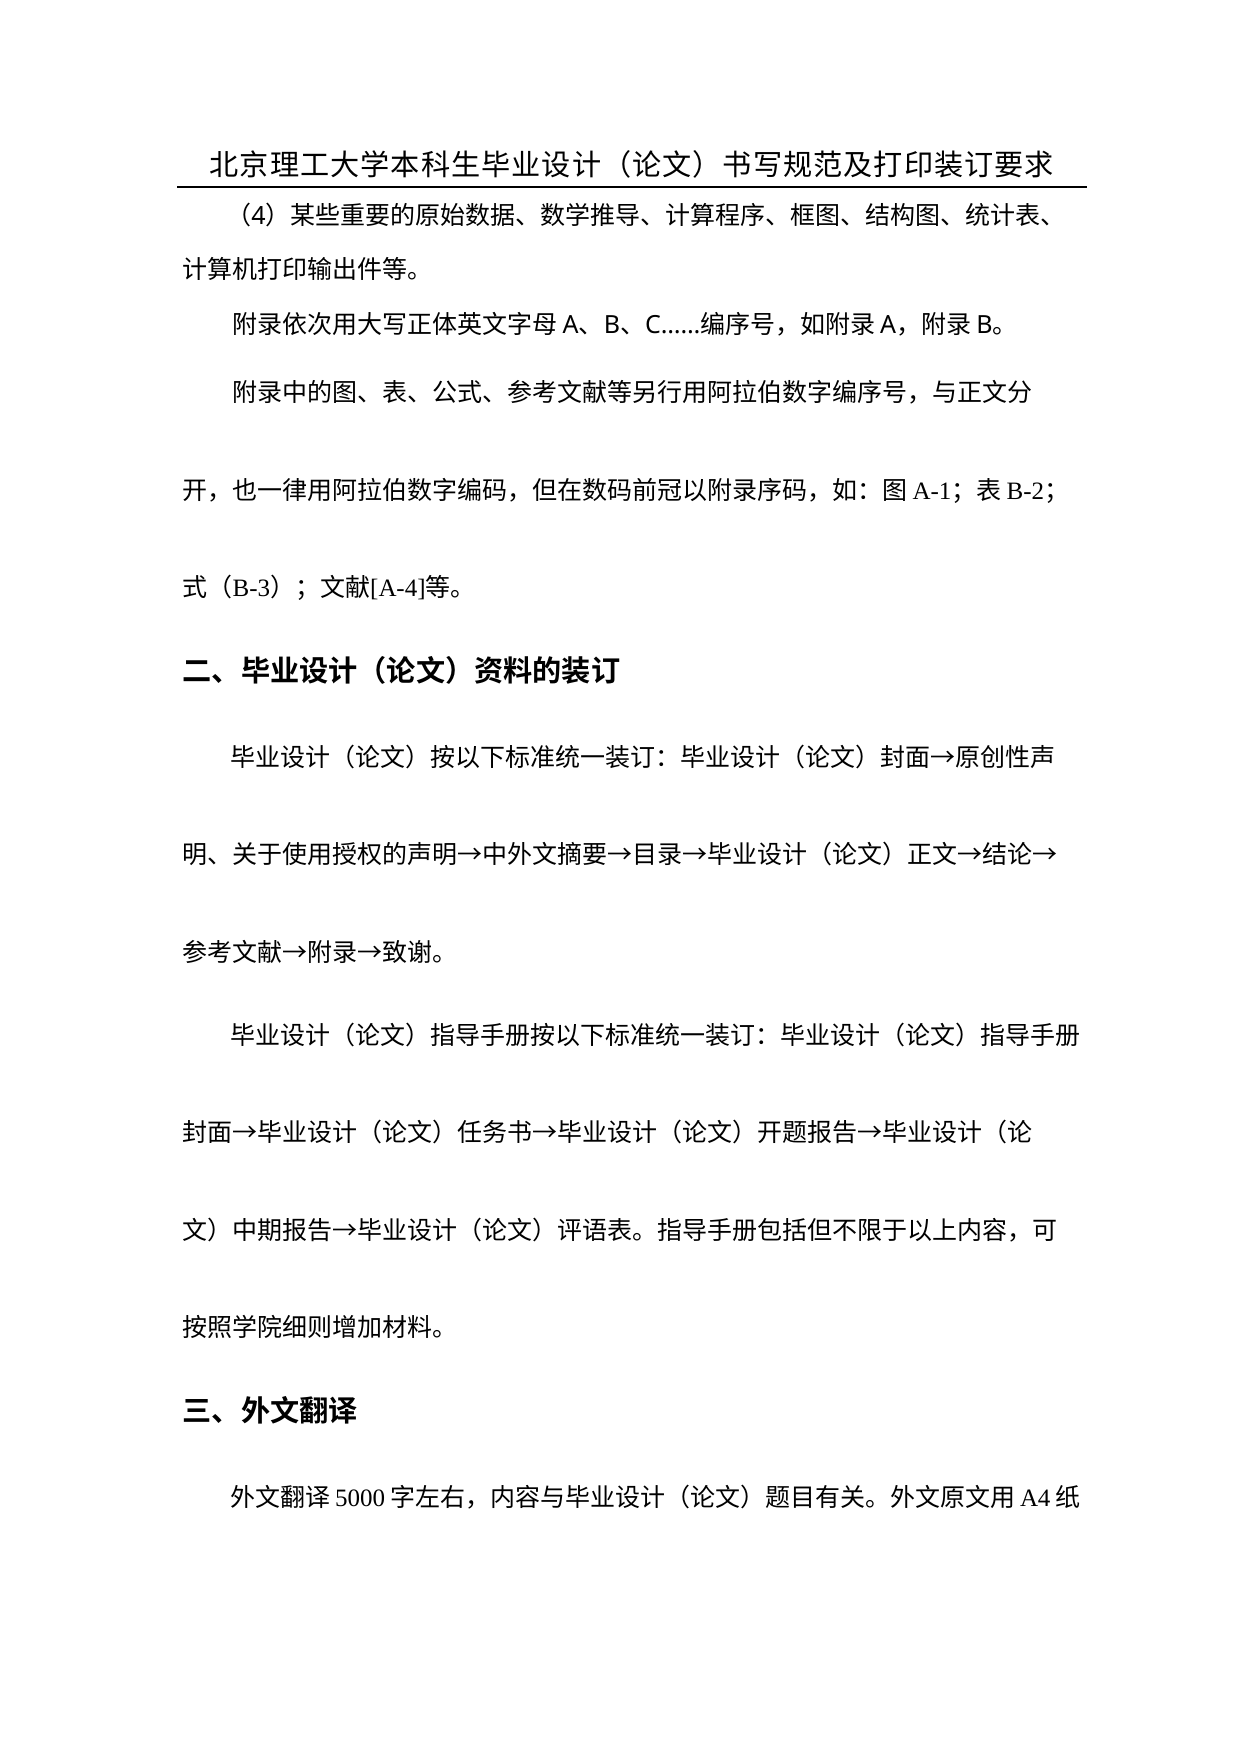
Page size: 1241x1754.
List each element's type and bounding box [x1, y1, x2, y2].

table_cell [183, 195, 1081, 1528]
